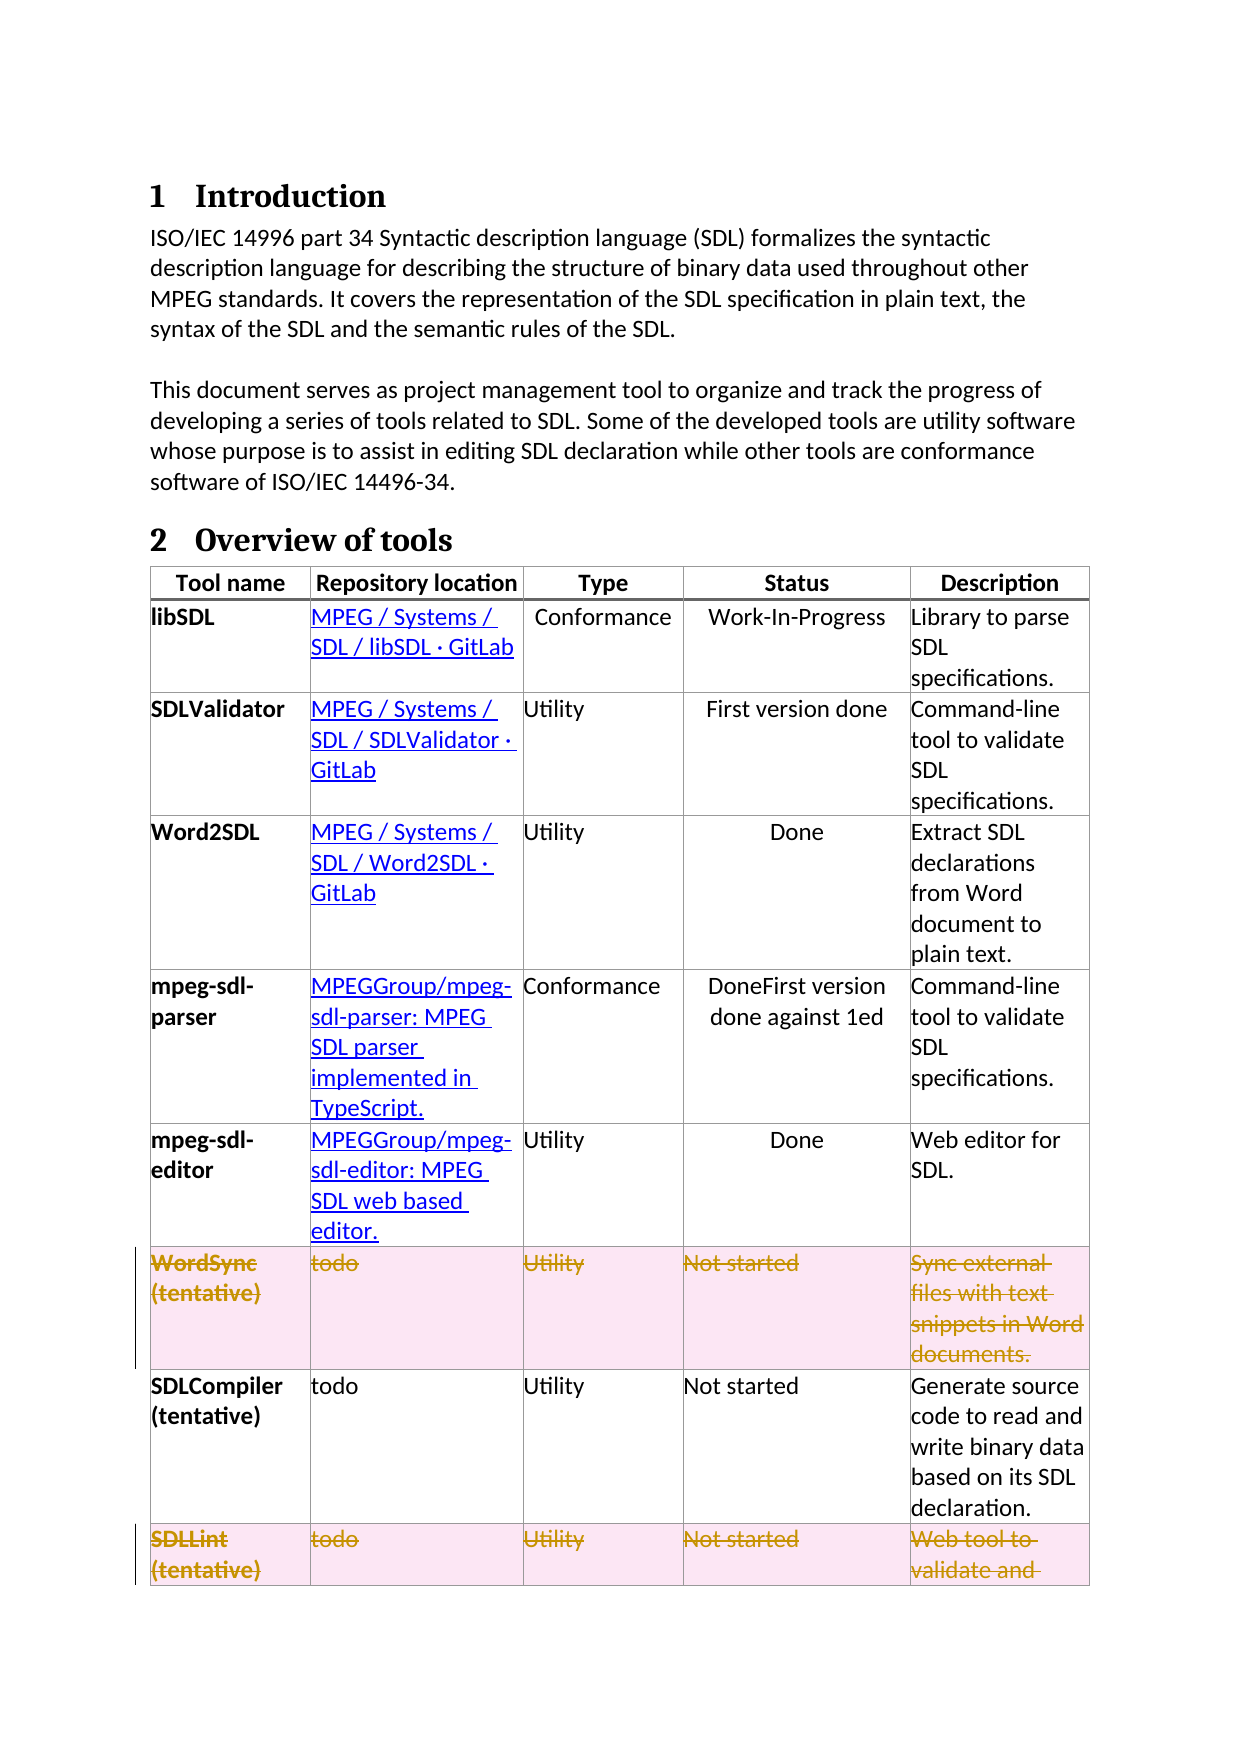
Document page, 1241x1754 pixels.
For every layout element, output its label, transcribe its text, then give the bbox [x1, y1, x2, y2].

text ISO/IEC 14996 part 34 Syntactic description language (SDL) formalizes the syntactic description language for describing the structure of binary data used throughout other MPEG standards. It covers the representation of the SDL specification in plain text, the syntax of the SDL and the semantic rules of the SDL. [150, 222, 1090, 344]
table_cell MPEG / Systems / SDL / libSDL · GitLab [311, 601, 523, 692]
table_cell Done [684, 1124, 910, 1246]
table_cell Work-In-Progress [684, 601, 910, 692]
table_header Description [911, 567, 1089, 598]
table_cell Command-line tool to validate SDL specifications. [911, 970, 1089, 1123]
table_header Repository location [311, 567, 523, 598]
table_cell Web editor for SDL. [911, 1124, 1089, 1246]
table_cell MPEG / Systems / SDL / SDLValidator · GitLab [311, 693, 523, 815]
table_cell Utility [524, 1124, 683, 1246]
table_cell MPEGGroup/mpeg-sdl-parser: MPEG SDL parser implemented in TypeScript. [311, 970, 523, 1123]
subtitle Introduction [150, 177, 1090, 216]
table_cell Not started [684, 1370, 910, 1523]
table_cell DoneFirst version done against 1ed [684, 970, 910, 1123]
table_cell libSDL [151, 601, 310, 692]
table_cell Command-line tool to validate SDL specifications. [911, 693, 1089, 815]
table_cell First version done [684, 693, 910, 815]
table_cell mpeg-sdl-parser [151, 970, 310, 1123]
table_cell Utility [524, 1370, 683, 1523]
table_cell MPEGGroup/mpeg-sdl-editor: MPEG SDL web based editor. [311, 1124, 523, 1246]
table_header Tool name [151, 567, 310, 598]
table_cell Conformance [524, 601, 683, 692]
table_cell todo [311, 1370, 523, 1523]
table_cell mpeg-sdl-editor [151, 1124, 310, 1246]
table_cell Done [684, 816, 910, 969]
table_cell Extract SDL declarations from Word document to plain text. [911, 816, 1089, 969]
table_cell Utility [524, 816, 683, 969]
table_cell Generate source code to read and write binary data based on its SDL declaration. [911, 1370, 1089, 1523]
table_cell SDLValidator [151, 693, 310, 815]
table_cell Library to parse SDL specifications. [911, 601, 1089, 692]
table_header Status [684, 567, 910, 598]
table_cell MPEG / Systems / SDL / Word2SDL · GitLab [311, 816, 523, 969]
subtitle Overview of tools [150, 521, 1090, 560]
table_header Type [524, 567, 683, 598]
table_cell SDLCompiler (tentative) [151, 1370, 310, 1523]
table_cell Conformance [524, 970, 683, 1123]
table_cell Word2SDL [151, 816, 310, 969]
table_cell Utility [524, 693, 683, 815]
text This document serves as project management tool to organize and track the progress of developing a series of tools related to SDL. Some of the developed tools are utility software whose purpose is to assist in editing SDL declaration while other tools are conformance software of ISO/IEC 14496-34. [150, 374, 1090, 496]
